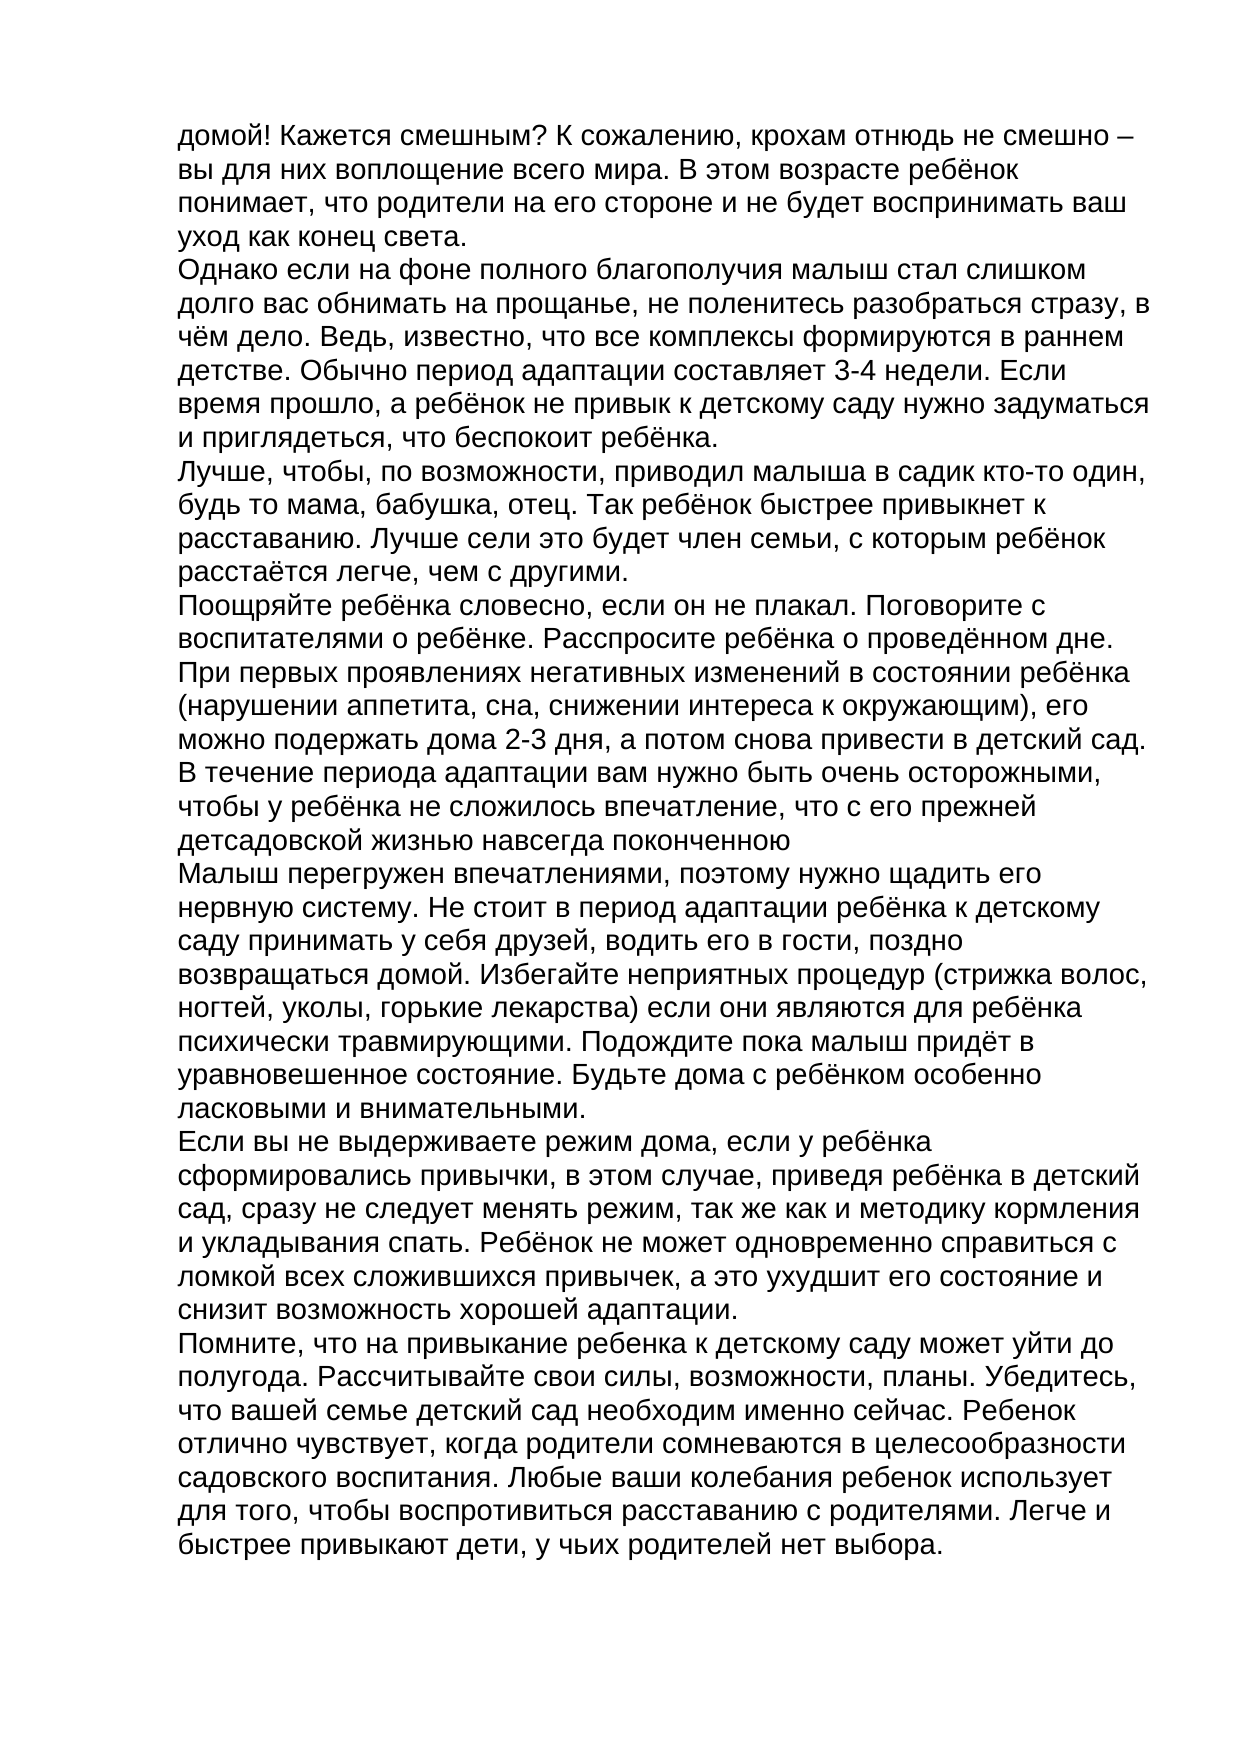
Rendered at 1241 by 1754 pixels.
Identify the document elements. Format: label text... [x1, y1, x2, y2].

text Лучше, чтобы, по возможности, приводил малыша в садик кто-то один, будь то мама, бабушка, отец. Так ребёнок быстрее привыкнет к расставанию. Лучше сели это будет член семьи, с которым ребёнок расстаётся легче, чем с другими. [177, 453, 1152, 588]
text Малыш перегружен впечатлениями, поэтому нужно щадить его нервную систему. Не стоит в период адаптации ребёнка к детскому саду принимать у себя друзей, водить его в гости, поздно возвращаться домой. Избегайте неприятных процедур (стрижка волос, ногтей, уколы, горькие лекарства) если они являются для ребёнка психически травмирующими. Подождите пока малыш придёт в уравновешенное состояние. Будьте дома с ребёнком особенно ласковыми и внимательными. [177, 856, 1152, 1124]
text Поощряйте ребёнка словесно, если он не плакал. Поговорите с воспитателями о ребёнке. Расспросите ребёнка о проведённом дне. [177, 588, 1152, 655]
text При первых проявлениях негативных изменений в состоянии ребёнка (нарушении аппетита, сна, снижении интереса к окружающим), его можно подержать дома 2-3 дня, а потом снова привести в детский сад. [177, 655, 1152, 755]
text Помните, что на привыкание ребенка к детскому саду может уйти до полугода. Рассчитывайте свои силы, возможности, планы. Убедитесь, что вашей семье детский сад необходим именно сейчас. Ребенок отлично чувствует, когда родители сомневаются в целесообразности садовского воспитания. Любые ваши колебания ребенок использует для того, чтобы воспротивиться расставанию с родителями. Легче и быстрее привыкают дети, у чьих родителей нет выбора. [177, 1326, 1152, 1560]
text В течение периода адаптации вам нужно быть очень осторожными, чтобы у ребёнка не сложилось впечатление, что с его прежней детсадовской жизнью навсегда поконченною [177, 755, 1152, 856]
text Если вы не выдерживаете режим дома, если у ребёнка сформировались привычки, в этом случае, приведя ребёнка в детский сад, сразу не следует менять режим, так же как и методику кормления и укладывания спать. Ребёнок не может одновременно справиться с ломкой всех сложившихся привычек, а это ухудшит его состояние и снизит возможность хорошей адаптации. [177, 1124, 1152, 1326]
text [177, 118, 1152, 252]
text Однако если на фоне полного благополучия малыш стал слишком долго вас обнимать на прощанье, не поленитесь разобраться стразу, в чём дело. Ведь, известно, что все комплексы формируются в раннем детстве. Обычно период адаптации составляет 3-4 недели. Если время прошло, а ребёнок не привык к детскому саду нужно задуматься и приглядеться, что беспокоит ребёнка. [177, 252, 1152, 453]
